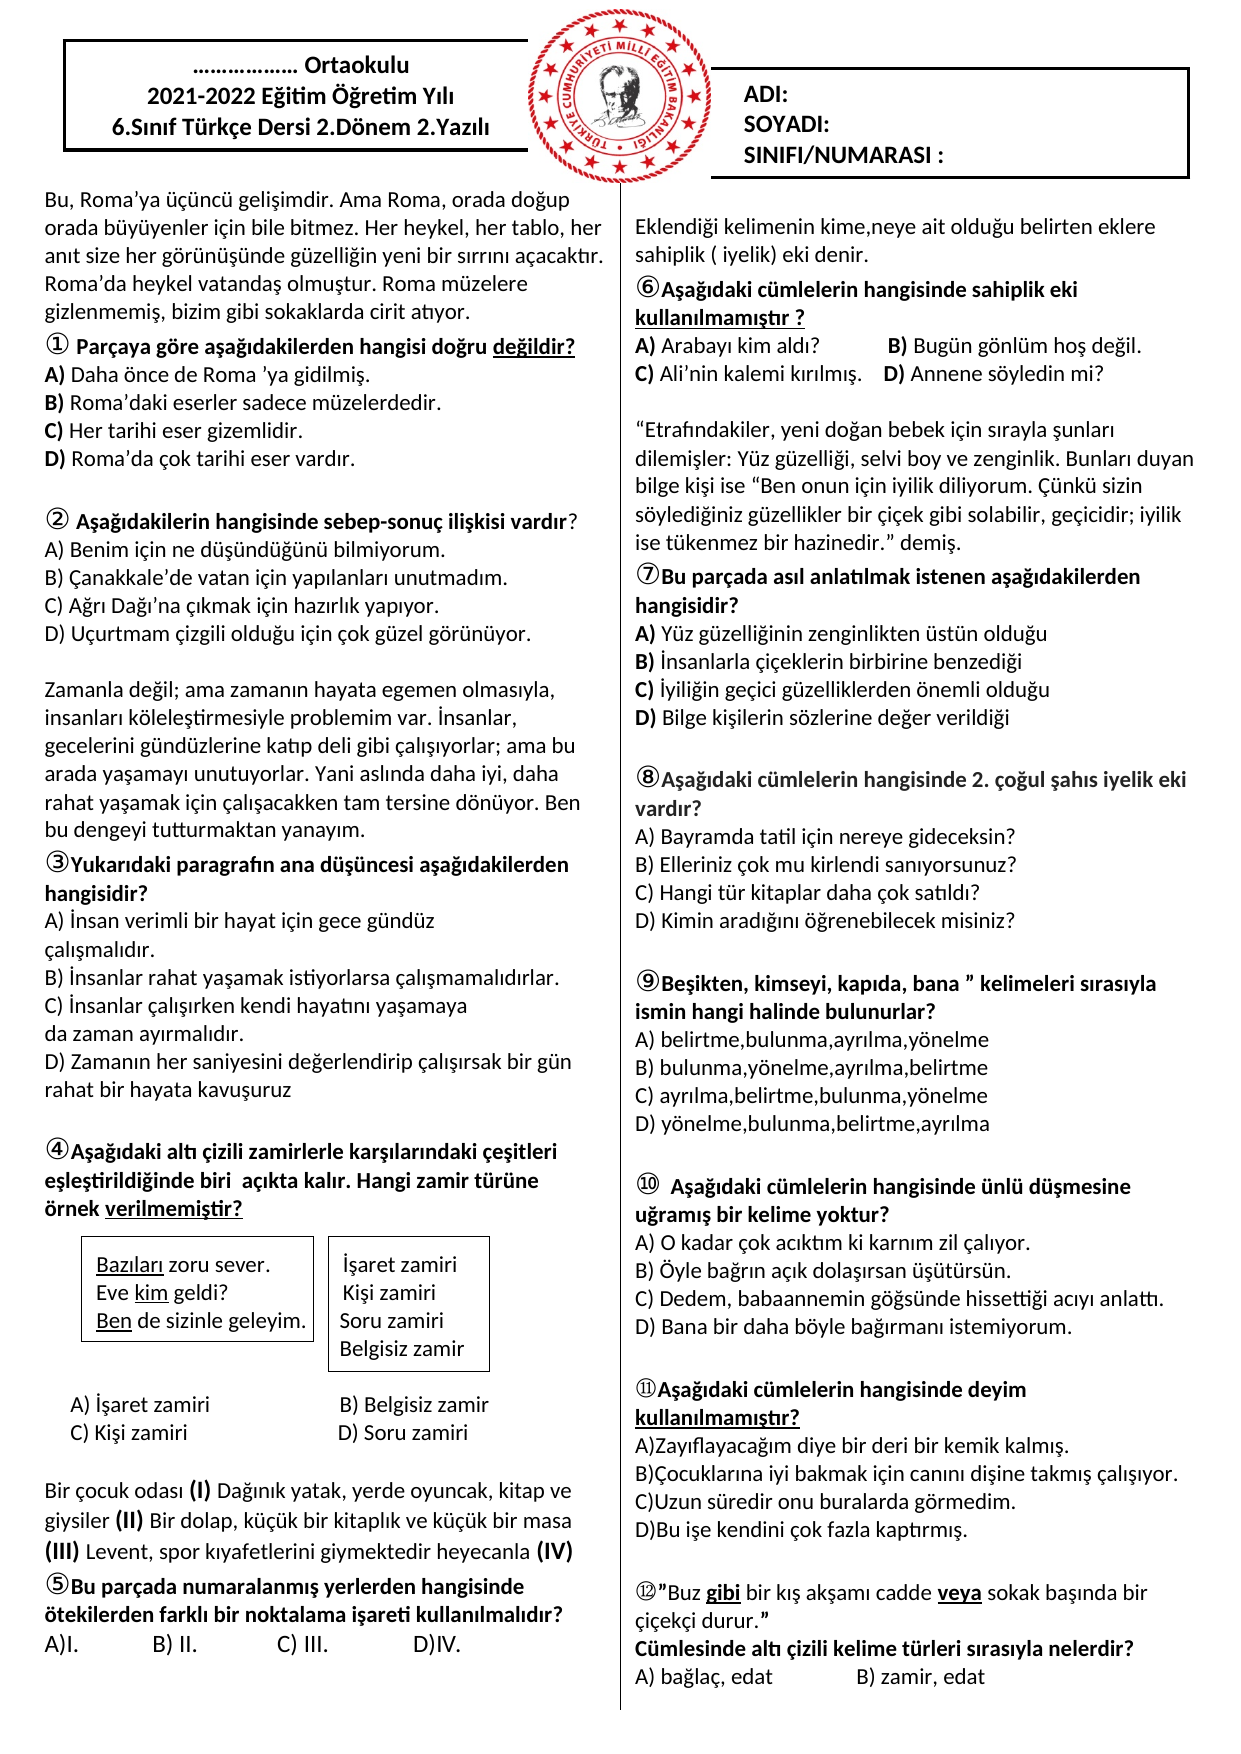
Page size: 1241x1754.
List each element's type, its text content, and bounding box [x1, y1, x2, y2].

text B) İnsanlar rahat yaşamak istiyorlarsa çalışmamalıdırlar. [44, 963, 605, 991]
text ⑨Beşikten, kimseyi, kapıda, bana ” kelimeleri sırasıyla ismin hangi halinde bulunurlar? [635, 962, 1196, 1025]
text ④Aşağıdaki altı çizili zamirlerle karşılarındaki çeşitleri [71, 1131, 605, 1166]
text örnek verilmemiştir? [44, 1194, 605, 1222]
text A) bağlaç, edat B) zamir, edat [635, 1662, 1196, 1690]
text C) Ağrı Dağı’na çıkmak için hazırlık yapıyor. [44, 591, 605, 619]
text Bir çocuk odası (I) Dağınık yatak, yerde oyuncak, kitap ve giysiler (II) Bir dolap, küçük bir kitaplık ve küçük bir masa (III) Levent, spor kıyafetlerini giymektedir heyecanla (IV) [44, 1474, 605, 1566]
text D) Bana bir daha böyle bağırmanı istemiyorum. [635, 1312, 1196, 1340]
text ① Parçaya göre aşağıdakilerden hangisi doğru değildir? [71, 325, 605, 360]
text C) İnsanlar çalışırken kendi hayatını yaşamaya [44, 991, 605, 1019]
text D) Bilge kişilerin sözlerine değer verildiği [635, 703, 1196, 731]
text çalışmalıdır. [44, 935, 605, 963]
text A) Daha önce de Roma ’ya gidilmiş. [44, 360, 605, 388]
text B) İnsanlarla çiçeklerin birbirine benzediği [635, 647, 1196, 675]
text ② Aşağıdakilerin hangisinde sebep-sonuç ilişkisi vardır? [71, 500, 605, 535]
text A) belirtme,bulunma,ayrılma,yönelme [635, 1025, 1196, 1053]
text ③Yukarıdaki paragrafın ana düşüncesi aşağıdakilerden hangisidir? [44, 844, 605, 907]
text B) Çanakkale’de vatan için yapılanları unutmadım. [44, 563, 605, 591]
text da zaman ayırmalıdır. [44, 1019, 605, 1047]
text A)Zayıflayacağım diye bir deri bir kemik kalmış. [635, 1431, 1196, 1459]
text B) bulunma,yönelme,ayrılma,belirtme [635, 1053, 1196, 1081]
text D) Zamanın her saniyesini değerlendirip çalışırsak bir gün rahat bir hayata kavuşuruz [44, 1047, 605, 1103]
text A) Bayramda tatil için nereye gideceksin? [635, 822, 1196, 850]
text C) Ali’nin kalemi kırılmış. D) Annene söyledin mi? [635, 359, 1196, 388]
text C) Kişi zamiri D) Soru zamiri [44, 1418, 605, 1446]
text A)I. B) II. C) III. D)IV. [44, 1629, 605, 1659]
text ⑫”Buz gibi bir kış akşamı cadde veya sokak başında bir çiçekçi durur.” [635, 1571, 1196, 1634]
text D) yönelme,bulunma,belirtme,ayrılma [635, 1109, 1196, 1137]
text ⑧Aşağıdaki cümlelerin hangisinde 2. çoğul şahıs iyelik eki vardır? [635, 759, 1196, 822]
text C) İyiliğin geçici güzelliklerden önemli olduğu [635, 675, 1196, 703]
text C) ayrılma,belirtme,bulunma,yönelme [635, 1081, 1196, 1109]
text D)Bu işe kendini çok fazla kaptırmış. [635, 1515, 1196, 1543]
text D) Uçurtmam çizgili olduğu için çok güzel görünüyor. [44, 619, 605, 647]
text A) İnsan verimli bir hayat için gece gündüz [44, 907, 605, 935]
text C)Uzun süredir onu buralarda görmedim. [635, 1487, 1196, 1515]
text ⑪Aşağıdaki cümlelerin hangisinde deyim kullanılmamıştır? [635, 1368, 1196, 1431]
text D) Roma’da çok tarihi eser vardır. [44, 444, 605, 472]
text Cümlesinde altı çizili kelime türleri sırasıyla nelerdir? [635, 1634, 1196, 1662]
text A) Arabayı kim aldı? B) Bugün gönlüm hoş değil. [635, 332, 1196, 359]
text ⑩ Aşağıdaki cümlelerin hangisinde ünlü düşmesine uğramış bir kelime yoktur? A) O kadar çok acıktım ki karnım zil çalıyor. B) Öyle bağrın açık dolaşırsan üşütürsün. C) Dedem, babaannemin göğsünde hissettiği acıyı anlattı. [635, 1165, 1196, 1312]
picture [528, 9, 711, 183]
text “Etrafındakiler, yeni doğan bebek için sırayla şunları dilemişler: Yüz güzelliği, selvi boy ve zenginlik. Bunları duyan bilge kişi ise “Ben onun için iyilik diliyorum. Çünkü sizin söylediğiniz güzellikler bir çiçek gibi solabilir, geçicidir; iyilik ise tükenmez bir hazinedir.” demiş. [635, 416, 1196, 556]
text C) Hangi tür kitaplar daha çok satıldı? [635, 878, 1196, 906]
text A) Benim için ne düşündüğünü bilmiyorum. [44, 535, 605, 563]
text B) Elleriniz çok mu kirlendi sanıyorsunuz? [635, 850, 1196, 878]
text B)Çocuklarına iyi bakmak için canını dişine takmış çalışıyor. [635, 1459, 1196, 1487]
text ⑥Aşağıdaki cümlelerin hangisinde sahiplik eki kullanılmamıştır ? [635, 268, 1196, 332]
text B) Roma’daki eserler sadece müzelerdedir. [44, 388, 605, 416]
text C) Her tarihi eser gizemlidir. [44, 416, 605, 444]
text D) Kimin aradığını öğrenebilecek misiniz? [635, 906, 1196, 934]
text Zamanla değil; ama zamanın hayata egemen olmasıyla, insanları köleleştirmesiyle problemim var. İnsanlar, gecelerini gündüzlerine katıp deli gibi çalışıyorlar; ama bu arada yaşamayı unutuyorlar. Yani aslında daha iyi, daha rahat yaşamak için çalışacakken tam tersine dönüyor. Ben bu dengeyi tutturmaktan yanayım. [44, 676, 605, 844]
text A) İşaret zamiri B) Belgisiz zamir [44, 1390, 605, 1418]
text Bu, Roma’ya üçüncü gelişimdir. Ama Roma, orada doğup orada büyüyenler için bile bitmez. Her heykel, her tablo, her anıt size her görünüşünde güzelliğin yeni bir sırrını açacaktır. Roma’da heykel vatandaş olmuştur. Roma müzelere gizlenmemiş, bizim gibi sokaklarda cirit atıyor. [44, 185, 605, 325]
text Ben de sizinle geleyim. Soru zamiri [44, 1306, 605, 1334]
text Belgisiz zamir [44, 1334, 605, 1362]
text A) Yüz güzelliğinin zenginlikten üstün olduğu [635, 619, 1196, 647]
text eşleştirildiğinde biri açıkta kalır. Hangi zamir türüne [44, 1166, 605, 1194]
text ⑦Bu parçada asıl anlatılmak istenen aşağıdakilerden hangisidir? [635, 556, 1196, 619]
text ⑤Bu parçada numaralanmış yerlerden hangisinde ötekilerden farklı bir noktalama işareti kullanılmalıdır? [44, 1566, 605, 1629]
text Bazıları zoru sever. İşaret zamiri [44, 1250, 605, 1278]
text Eve kim geldi? Kişi zamiri [44, 1278, 605, 1306]
text Eklendiği kelimenin kime,neye ait olduğu belirten eklere sahiplik ( iyelik) eki denir. [635, 212, 1196, 268]
